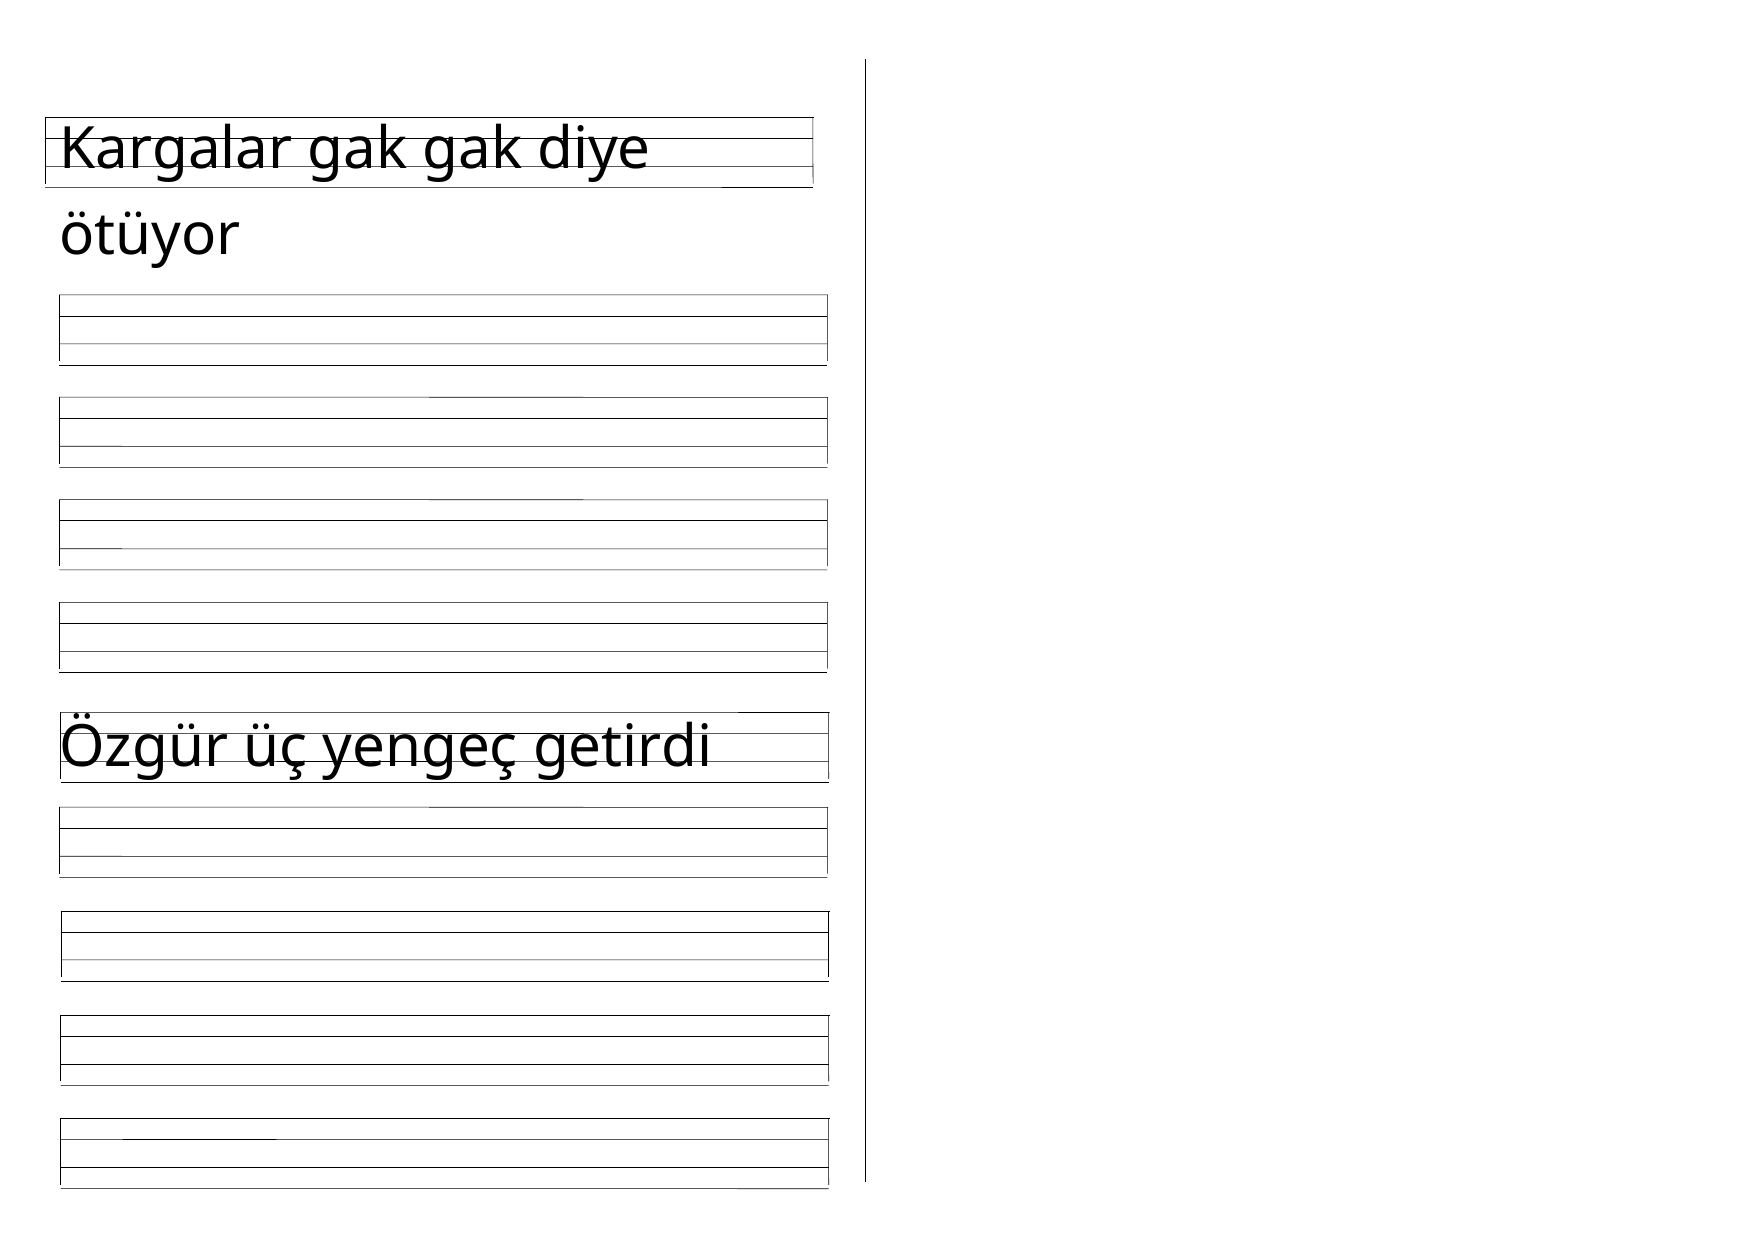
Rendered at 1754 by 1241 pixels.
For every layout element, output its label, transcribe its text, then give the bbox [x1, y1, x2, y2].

text Kargalar gak gak diye ötüyor [59, 106, 836, 271]
text Özgür üç yengeç getirdi [59, 704, 836, 784]
